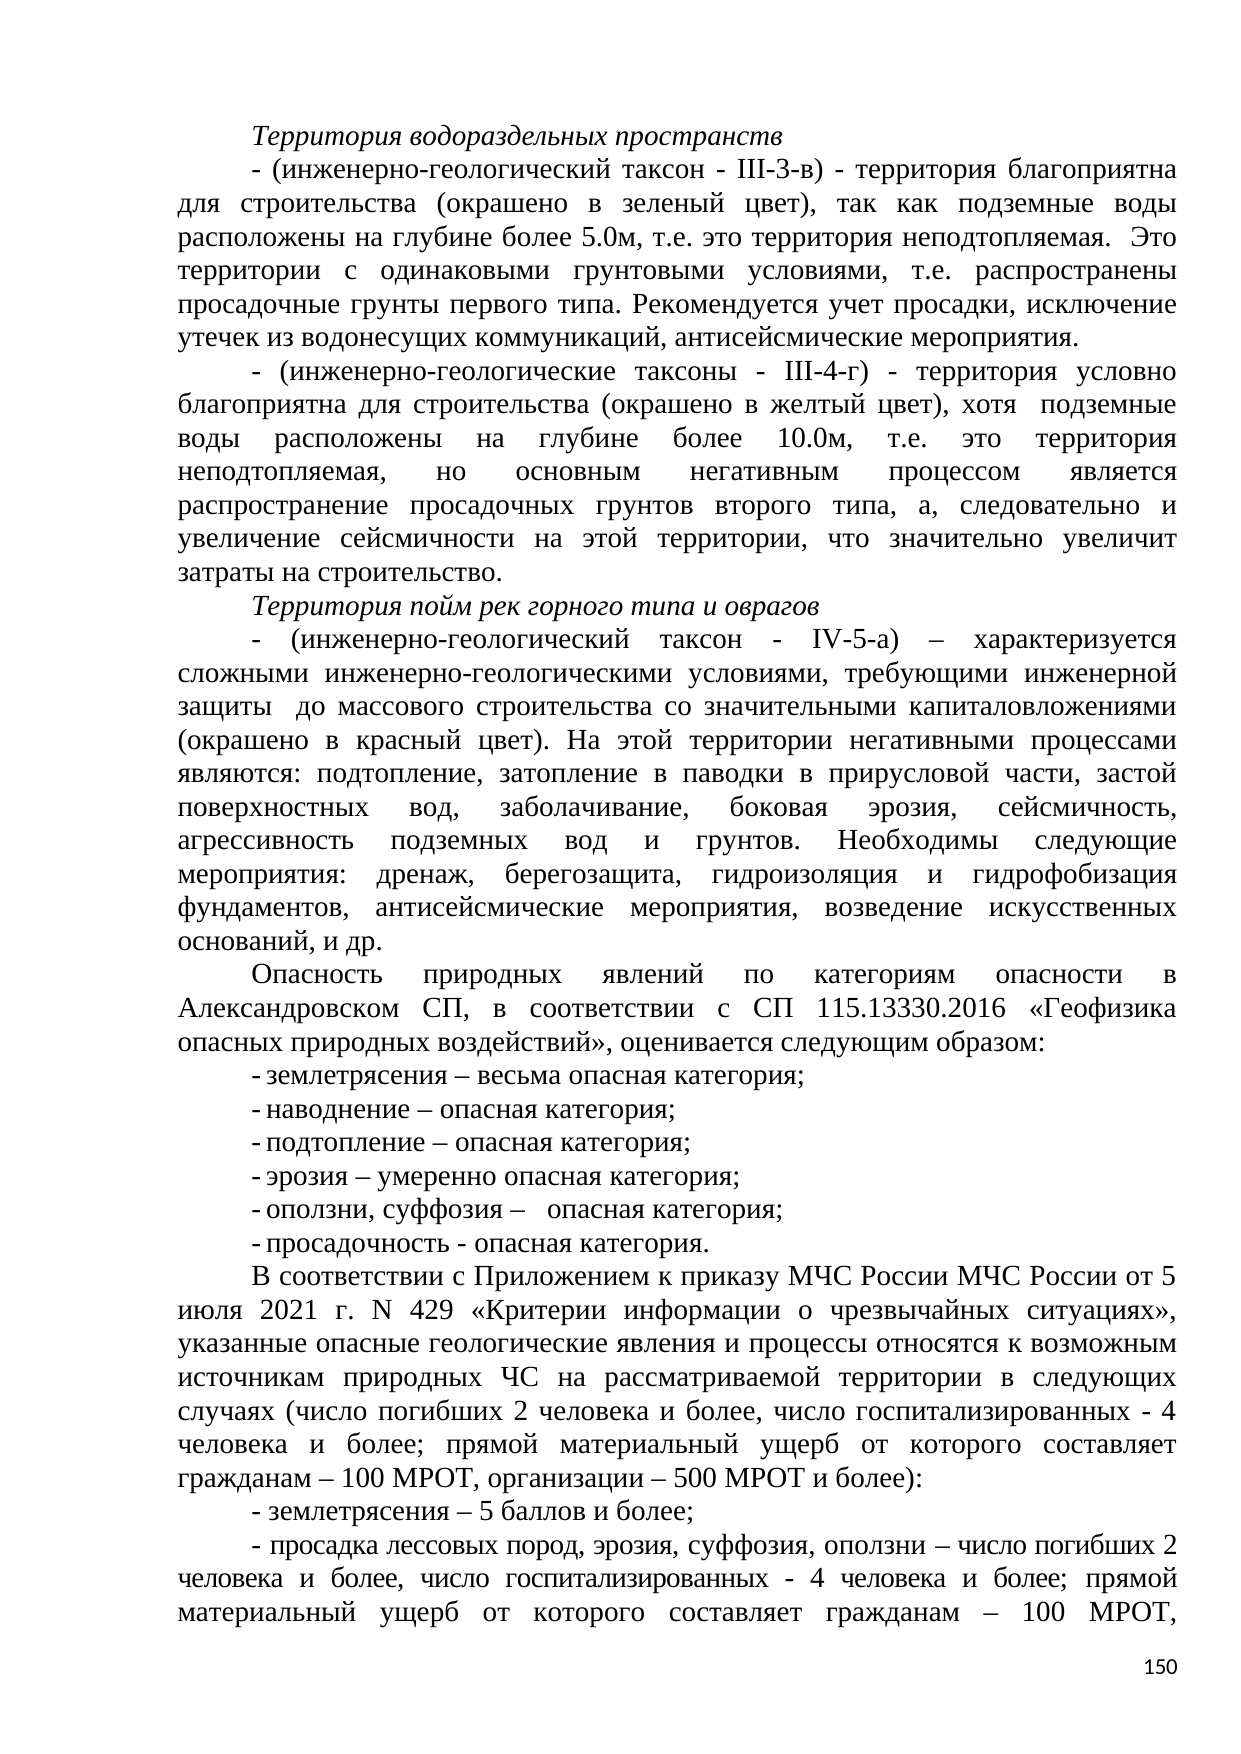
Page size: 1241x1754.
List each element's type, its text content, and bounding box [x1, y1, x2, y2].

text В соответствии с Приложением к приказу МЧС России МЧС России от 5 июля 2021 г. N 429 «Критерии информации о чрезвычайных ситуациях», указанные опасные геологические явления и процессы относятся к возможным источникам природных ЧС на рассматриваемой территории в следующих случаях (число погибших 2 человека и более, число госпитализированных - 4 человека и более; прямой материальный ущерб от которого составляет гражданам – 100 МРОТ, организации – 500 МРОТ и более): [177, 1258, 1178, 1493]
text - (инженерно-геологический таксон - III-3-в) - территория благоприятна для строительства (окрашено в зеленый цвет), так как подземные воды расположены на глубине более 5.0м, т.е. это территория неподтопляемая. Это территории с одинаковыми грунтовыми условиями, т.е. распространены просадочные грунты первого типа. Рекомендуется учет просадки, исключение утечек из водонесущих коммуникаций, антисейсмические мероприятия. [177, 152, 1178, 353]
list просадочность - опасная категория. [177, 1225, 1178, 1258]
list эрозия – умеренно опасная категория; [177, 1158, 1178, 1191]
text Территория водораздельных пространств [177, 118, 1178, 152]
list оползни, суффозия – опасная категория; [177, 1191, 1178, 1225]
text Опасность природных явлений по категориям опасности в Александровском СП, в соответствии с СП 115.13330.2016 «Геофизика опасных природных воздействий», оценивается следующим образом: [177, 957, 1178, 1057]
text - (инженерно-геологические таксоны - III-4-г) - территория условно благоприятна для строительства (окрашено в желтый цвет), хотя подземные воды расположены на глубине более 10.0м, т.е. это территория неподтопляемая, но основным негативным процессом является распространение просадочных грунтов второго типа, а, следовательно и увеличение сейсмичности на этой территории, что значительно увеличит затраты на строительство. [177, 353, 1178, 588]
list землетрясения – весьма опасная категория; [177, 1057, 1178, 1091]
text - землетрясения – 5 баллов и более; [177, 1493, 1178, 1527]
text - (инженерно-геологический таксон - IV-5-а) – характеризуется сложными инженерно-геологическими условиями, требующими инженерной защиты до массового строительства со значительными капиталовложениями (окрашено в красный цвет). На этой территории негативными процессами являются: подтопление, затопление в паводки в прирусловой части, застой поверхностных вод, заболачивание, боковая эрозия, сейсмичность, агрессивность подземных вод и грунтов. Необходимы следующие мероприятия: дренаж, берегозащита, гидроизоляция и гидрофобизация фундаментов, антисейсмические мероприятия, возведение искусственных оснований, и др. [177, 621, 1178, 957]
list наводнение – опасная категория; [177, 1091, 1178, 1124]
list подтопление – опасная категория; [177, 1124, 1178, 1158]
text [177, 1527, 1178, 1627]
text Территория пойм рек горного типа и оврагов [177, 588, 1178, 621]
